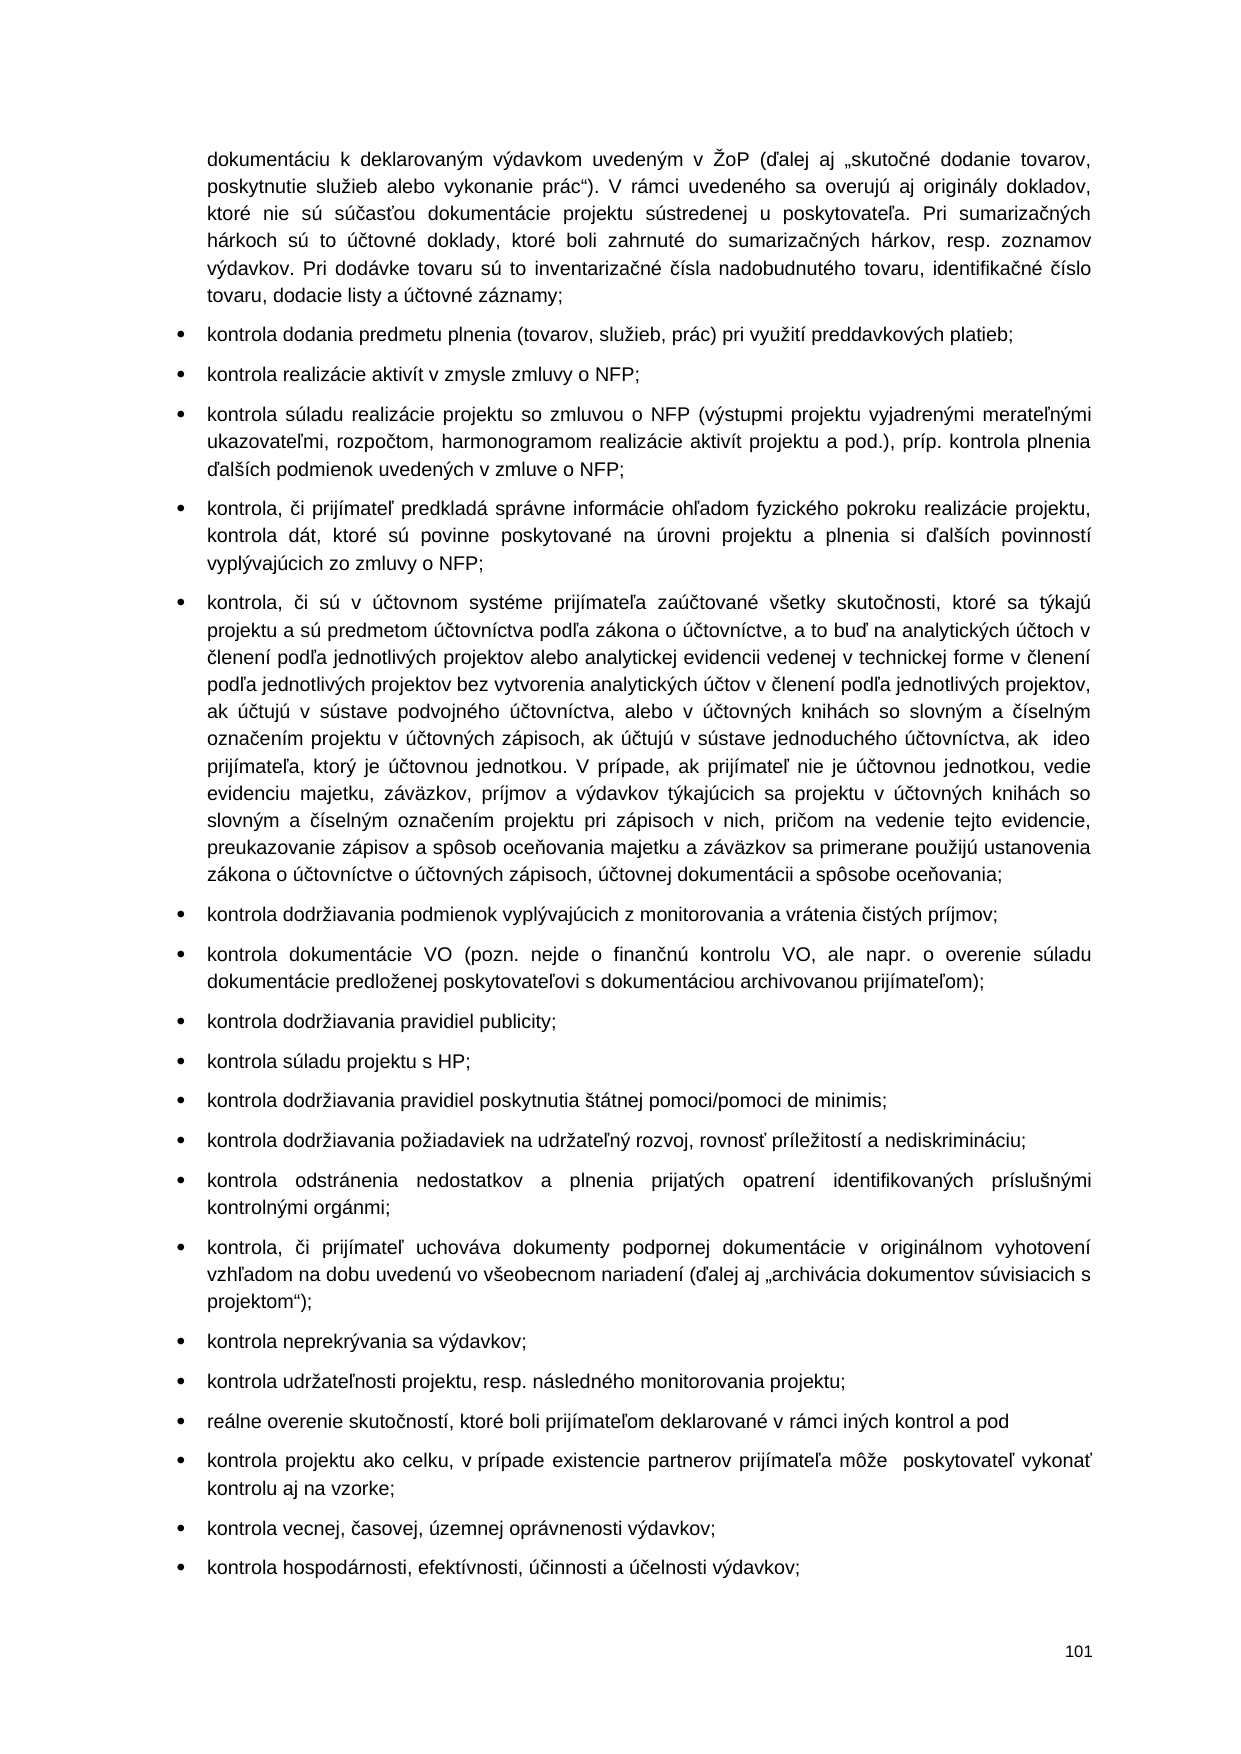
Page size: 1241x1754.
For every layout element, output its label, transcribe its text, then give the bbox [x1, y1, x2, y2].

text kontrola, či sú v účtovnom systéme prijímateľa zaúčtované všetky skutočnosti, ktoré sa týkajú projektu a sú predmetom účtovníctva podľa zákona o účtovníctve, a to buď na analytických účtoch v členení podľa jednotlivých projektov alebo analytickej evidencii vedenej v technickej forme v členení podľa jednotlivých projektov bez vytvorenia analytických účtov v členení podľa jednotlivých projektov, ak účtujú v sústave podvojného účtovníctva, alebo v účtovných knihách so slovným a číselným označením projektu v účtovných zápisoch, ak účtujú v sústave jednoduchého účtovníctva, ak ideo prijímateľa, ktorý je účtovnou jednotkou. V prípade, ak prijímateľ nie je účtovnou jednotkou, vedie evidenciu majetku, záväzkov, príjmov a výdavkov týkajúcich sa projektu v účtovných knihách so slovným a číselným označením projektu pri zápisoch v nich, pričom na vedenie tejto evidencie, preukazovanie zápisov a spôsob oceňovania majetku a záväzkov sa primerane použijú ustanovenia zákona o účtovníctve o účtovných zápisoch, účtovnej dokumentácii a spôsobe oceňovania; [177, 591, 1092, 886]
text kontrola dokumentácie VO (pozn. nejde o finančnú kontrolu VO, ale napr. o overenie súladu dokumentácie predloženej poskytovateľovi s dokumentáciou archivovanou prijímateľom); [177, 943, 1092, 993]
text kontrola dodržiavania pravidiel poskytnutia štátnej pomoci/pomoci de minimis; [177, 1089, 1092, 1112]
text kontrola neprekrývania sa výdavkov; [177, 1330, 1092, 1353]
text kontrola, či prijímateľ uchováva dokumenty podpornej dokumentácie v originálnom vyhotovení vzhľadom na dobu uvedenú vo všeobecnom nariadení (ďalej aj „archivácia dokumentov súvisiacich s projektom“); [177, 1236, 1092, 1313]
text kontrola udržateľnosti projektu, resp. následného monitorovania projektu; [177, 1370, 1092, 1393]
text kontrola súladu realizácie projektu so zmluvou o NFP (výstupmi projektu vyjadrenými merateľnými ukazovateľmi, rozpočtom, harmonogramom realizácie aktivít projektu a pod.), príp. kontrola plnenia ďalších podmienok uvedených v zmluve o NFP; [177, 403, 1092, 480]
text kontrola odstránenia nedostatkov a plnenia prijatých opatrení identifikovaných príslušnými kontrolnými orgánmi; [177, 1169, 1092, 1219]
text kontrola vecnej, časovej, územnej oprávnenosti výdavkov; [177, 1516, 1092, 1539]
text kontrola, či prijímateľ predkladá správne informácie ohľadom fyzického pokroku realizácie projektu, kontrola dát, ktoré sú povinne poskytované na úrovni projektu a plnenia si ďalších povinností vyplývajúcich zo zmluvy o NFP; [177, 497, 1092, 574]
text kontrola dodržiavania pravidiel publicity; [177, 1010, 1092, 1032]
text kontrola dodania predmetu plnenia (tovarov, služieb, prác) pri využití preddavkových platieb; [177, 323, 1092, 346]
text kontrola súladu projektu s HP; [177, 1049, 1092, 1072]
text kontrola dodržiavania požiadaviek na udržateľný rozvoj, rovnosť príležitostí a nediskrimináciu; [177, 1129, 1092, 1152]
text kontrola hospodárnosti, efektívnosti, účinnosti a účelnosti výdavkov; [177, 1556, 1092, 1579]
text kontrola realizácie aktivít v zmysle zmluvy o NFP; [177, 363, 1092, 386]
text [177, 148, 1092, 306]
text kontrola dodržiavania podmienok vyplývajúcich z monitorovania a vrátenia čistých príjmov; [177, 903, 1092, 926]
text kontrola projektu ako celku, v prípade existencie partnerov prijímateľa môže poskytovateľ vykonať kontrolu aj na vzorke; [177, 1449, 1092, 1499]
text reálne overenie skutočností, ktoré boli prijímateľom deklarované v rámci iných kontrol a pod [177, 1409, 1092, 1432]
